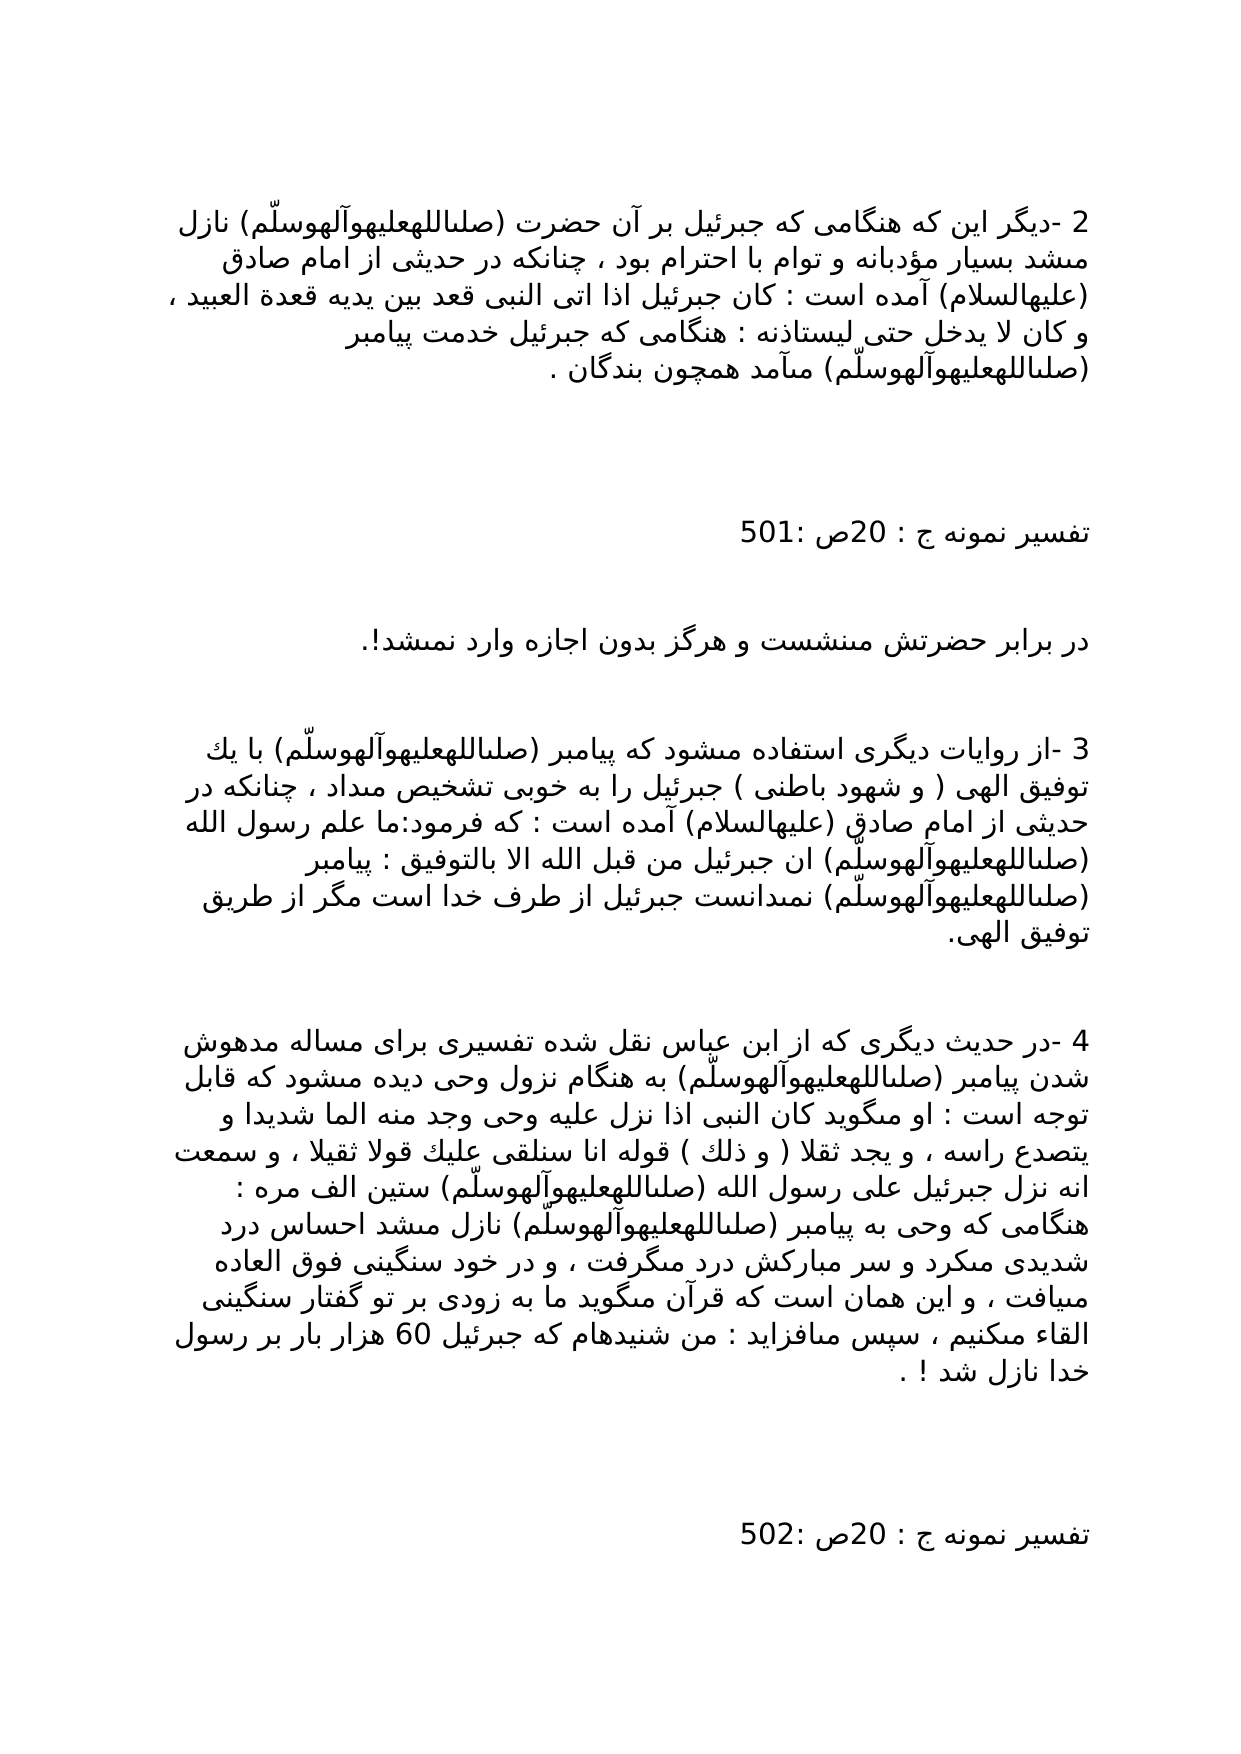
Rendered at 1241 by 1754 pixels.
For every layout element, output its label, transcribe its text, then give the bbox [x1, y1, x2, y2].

text 2 -ديگر اين كه هنگامى كه جبرئيل بر آن حضرت (صلى‏الله‏عليه‏وآله‏وسلّم‏) نازل مى‏شد بسيار مؤدبانه و توام با احترام بود ، چنانكه در حديثى از امام صادق (عليه‏السلام‏) آمده است : كان جبرئيل اذا اتى النبى قعد بين يديه قعدة العبيد ، و كان لا يدخل حتى ليستاذنه : هنگامى كه جبرئيل خدمت پيامبر (صلى‏الله‏عليه‏وآله‏وسلّم‏) مى‏آمد همچون بندگان . [150, 205, 1090, 386]
text 3 -از روايات ديگرى استفاده مى‏شود كه پيامبر (صلى‏الله‏عليه‏وآله‏وسلّم‏) با يك توفيق الهى ( و شهود باطنى ) جبرئيل را به خوبى تشخيص مى‏داد ، چنانكه در حديثى از امام صادق (عليه‏السلام‏) آمده است : كه فرمود:ما علم رسول الله (صلى‏الله‏عليه‏وآله‏وسلّم‏) ان جبرئيل من قبل الله الا بالتوفيق : پيامبر (صلى‏الله‏عليه‏وآله‏وسلّم‏) نمى‏دانست جبرئيل از طرف خدا است مگر از طريق توفيق الهى. [150, 732, 1090, 949]
text تفسير نمونه ج : 20ص :502 [150, 1517, 1090, 1551]
text در برابر حضرتش مى‏نشست و هرگز بدون اجازه وارد نمى‏شد!. [150, 624, 1090, 658]
text 4 -در حديث ديگرى كه از ابن عباس نقل شده تفسيرى براى مساله مدهوش شدن پيامبر (صلى‏الله‏عليه‏وآله‏وسلّم‏) به هنگام نزول وحى ديده مى‏شود كه قابل توجه است : او مى‏گويد كان النبى اذا نزل عليه وحى وجد منه الما شديدا و يتصدع راسه ، و يجد ثقلا ( و ذلك ) قوله انا سنلقى عليك قولا ثقيلا ، و سمعت انه نزل جبرئيل على رسول الله (صلى‏الله‏عليه‏وآله‏وسلّم‏) ستين الف مره : هنگامى كه وحى به پيامبر (صلى‏الله‏عليه‏وآله‏وسلّم‏) نازل مى‏شد احساس درد شديدى مى‏كرد و سر مباركش درد مى‏گرفت ، و در خود سنگينى فوق العاده مى‏يافت ، و اين همان است كه قرآن مى‏گويد ما به زودى بر تو گفتار سنگينى القاء مى‏كنيم ، سپس مى‏افزايد : من شنيده‏ام كه جبرئيل 60 هزار بار بر رسول خدا نازل شد ! . [150, 1024, 1090, 1388]
text تفسير نمونه ج : 20ص :501 [150, 515, 1090, 549]
